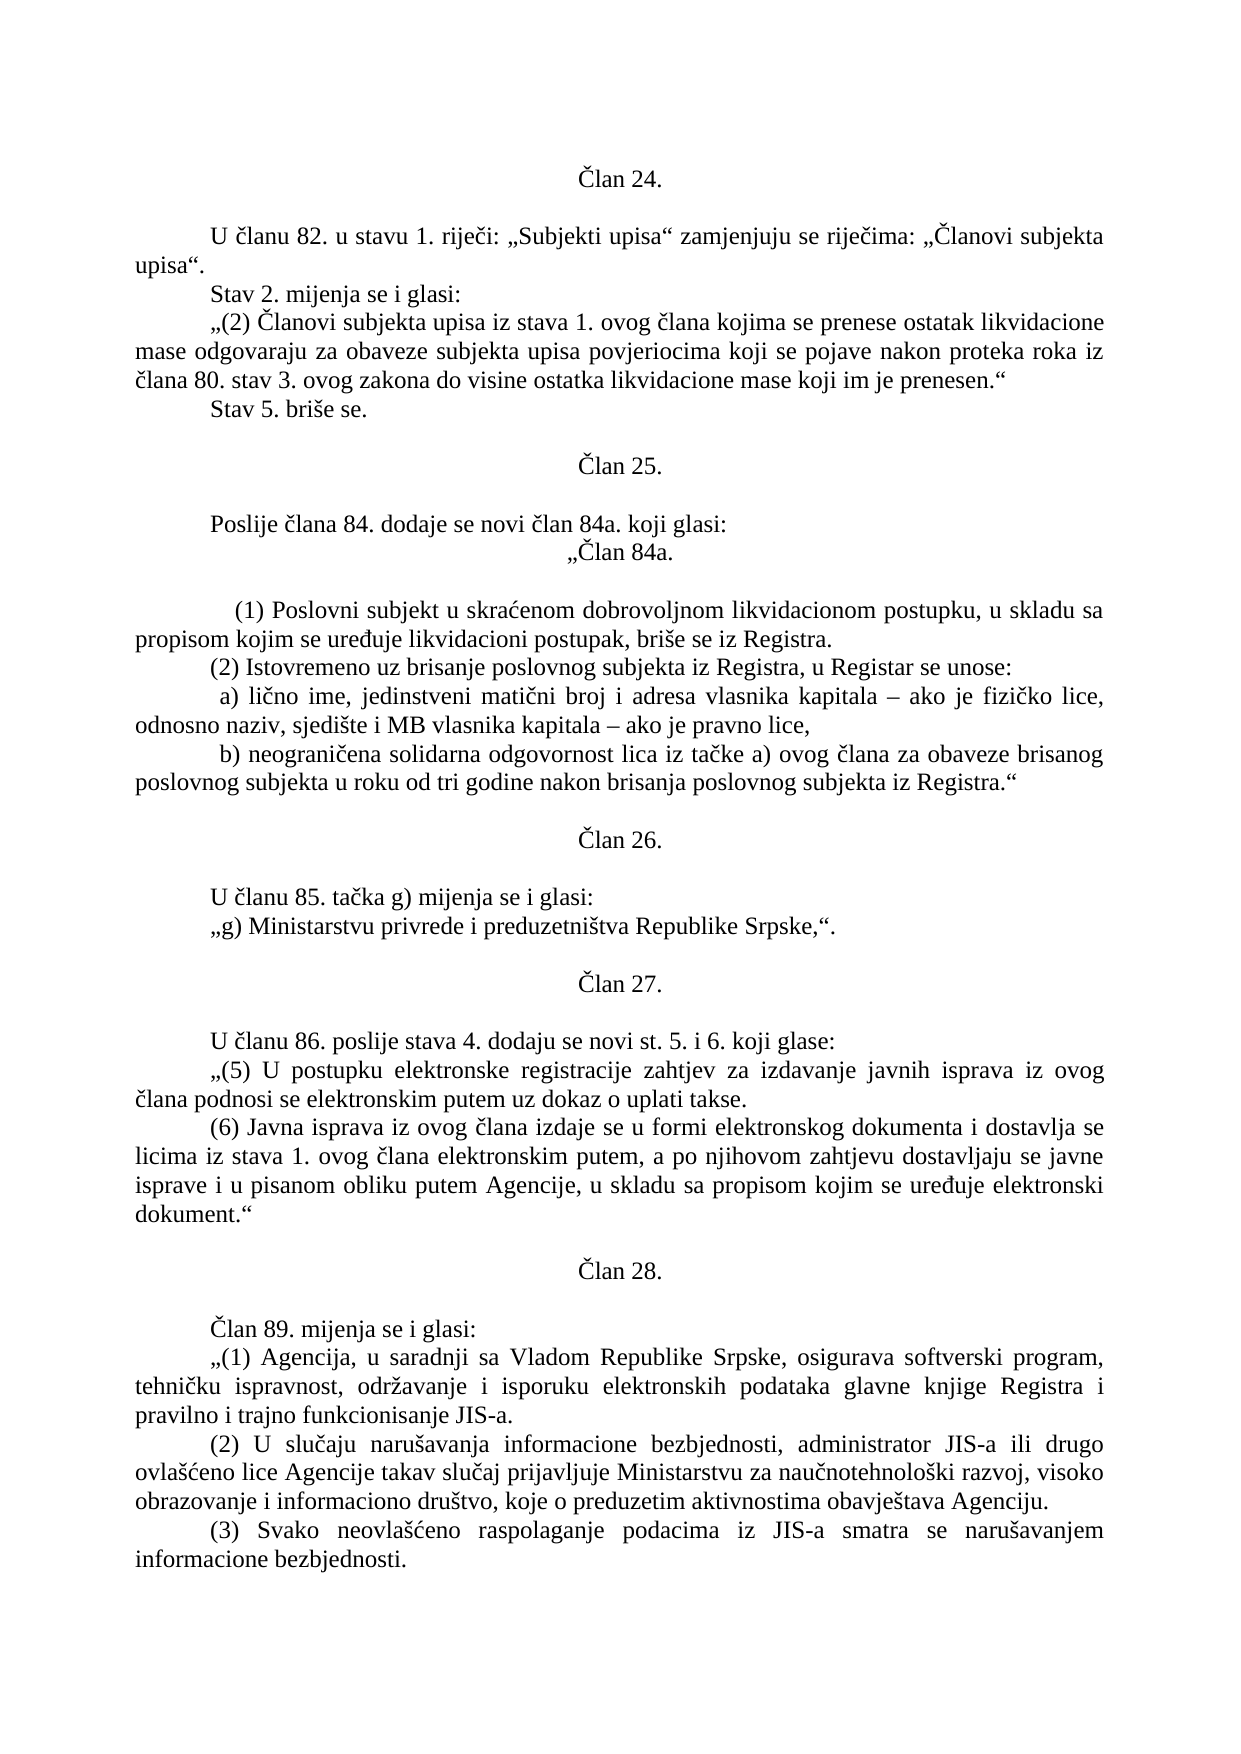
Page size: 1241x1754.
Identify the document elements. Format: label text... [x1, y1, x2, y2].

text „(1) Agencija, u saradnji sa Vladom Republike Srpske, osigurava softverski program, tehničku ispravnost, održavanje i isporuku elektronskih podataka glavne knjige Registra i pravilno i trajno funkcionisanje JIS-a. [135, 1342, 1105, 1429]
text Stav 5. briše se. [135, 394, 1105, 422]
text Poslije člana 84. dodaje se novi član 84a. koji glasi: [135, 509, 1105, 537]
text Stav 2. mijenja se i glasi: [135, 279, 1105, 307]
text (6) Javna isprava iz ovog člana izdaje se u formi elektronskog dokumenta i dostavlja se licima iz stava 1. ovog člana elektronskim putem, a po njihovom zahtjevu dostavljaju se javne isprave i u pisanom obliku putem Agencije, u skladu sa propisom kojim se uređuje elektronski dokument.“ [135, 1112, 1105, 1227]
text a) lično ime, jedinstveni matični broj i adresa vlasnika kapitala – ako je fizičko lice, odnosno naziv, sjedište i MB vlasnika kapitala – ako je pravno lice, [135, 681, 1105, 739]
text (2) Istovremeno uz brisanje poslovnog subjekta iz Registra, u Registar se unose: [135, 652, 1105, 681]
text „Član 84a. [135, 537, 1105, 566]
text „(5) U postupku elektronske registracije zahtjev za izdavanje javnih isprava iz ovog člana podnosi se elektronskim putem uz dokaz o uplati takse. [135, 1055, 1105, 1112]
text (2) U slučaju narušavanja informacione bezbjednosti, administrator JIS-a ili drugo ovlašćeno lice Agencije takav slučaj prijavljuje Ministarstvu za naučnotehnološki razvoj, visoko obrazovanje i informaciono društvo, koje o preduzetim aktivnostima obavještava Agenciju. [135, 1429, 1105, 1515]
text Član 89. mijenja se i glasi: [135, 1314, 1105, 1342]
text „(2) Članovi subjekta upisa iz stava 1. ovog člana kojima se prenese ostatak likvidacione mase odgovaraju za obaveze subjekta upisa povjeriocima koji se pojave nakon proteka roka iz člana 80. stav 3. ovog zakona do visine ostatka likvidacione mase koji im je prenesen.“ [135, 307, 1105, 394]
text U članu 82. u stavu 1. riječi: „Subjekti upisa“ zamjenjuju se riječima: „Članovi subjekta upisa“. [135, 221, 1105, 279]
text b) neograničena solidarna odgovornost lica iz tačke a) ovog člana za obaveze brisanog poslovnog subjekta u roku od tri godine nakon brisanja poslovnog subjekta iz Registra.“ [135, 739, 1105, 796]
text Član 26. [135, 825, 1105, 854]
text „g) Ministarstvu privrede i preduzetništva Republike Srpske,“. [135, 911, 1105, 940]
text (1) Poslovni subjekt u skraćenom dobrovoljnom likvidacionom postupku, u skladu sa propisom kojim se uređuje likvidacioni postupak, briše se iz Registra. [135, 595, 1105, 652]
text U članu 85. tačka g) mijenja se i glasi: [135, 882, 1105, 911]
text U članu 86. poslije stava 4. dodaju se novi st. 5. i 6. koji glase: [135, 1026, 1105, 1055]
text Član 28. [135, 1256, 1105, 1285]
text Član 25. [135, 451, 1105, 480]
text (3) Svako neovlašćeno raspolaganje podacima iz JIS-a smatra se narušavanjem informacione bezbjednosti. [135, 1515, 1105, 1572]
text Član 24. [135, 164, 1105, 192]
text Član 27. [135, 969, 1105, 997]
